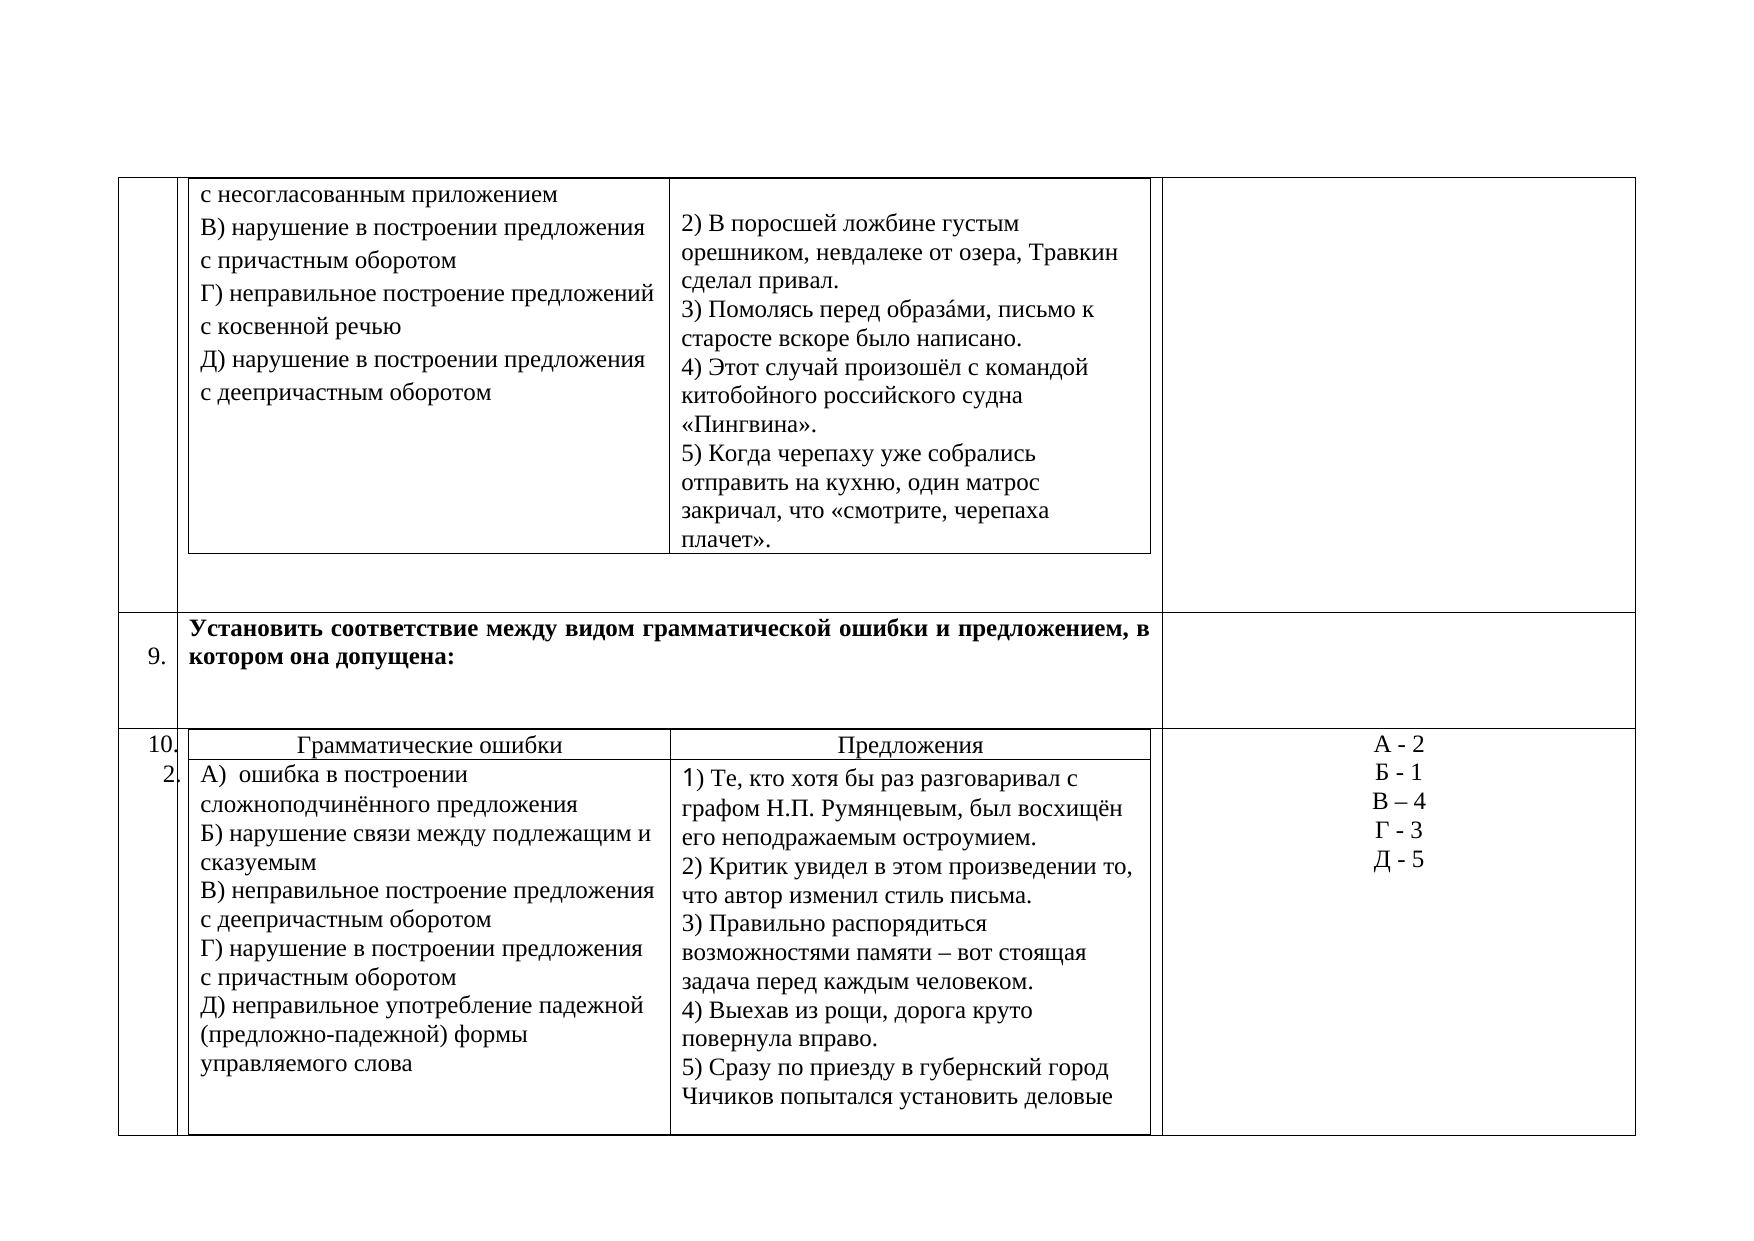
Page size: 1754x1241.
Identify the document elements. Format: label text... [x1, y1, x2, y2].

table_cell [671, 730, 1150, 759]
table_cell [1163, 613, 1635, 728]
table_cell Установить соответствие между видом грамматической ошибки и предложением, в котором она допущена: [178, 613, 1162, 728]
table_cell [189, 730, 670, 759]
table_cell [1151, 729, 1162, 1135]
table_cell [119, 178, 177, 612]
table_cell [119, 729, 177, 1135]
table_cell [1163, 178, 1635, 612]
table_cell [178, 178, 1162, 612]
table_cell [178, 729, 188, 1135]
table_cell [671, 760, 1150, 1134]
table_cell [119, 613, 177, 728]
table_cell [1163, 729, 1635, 1135]
table_cell [189, 760, 670, 1134]
